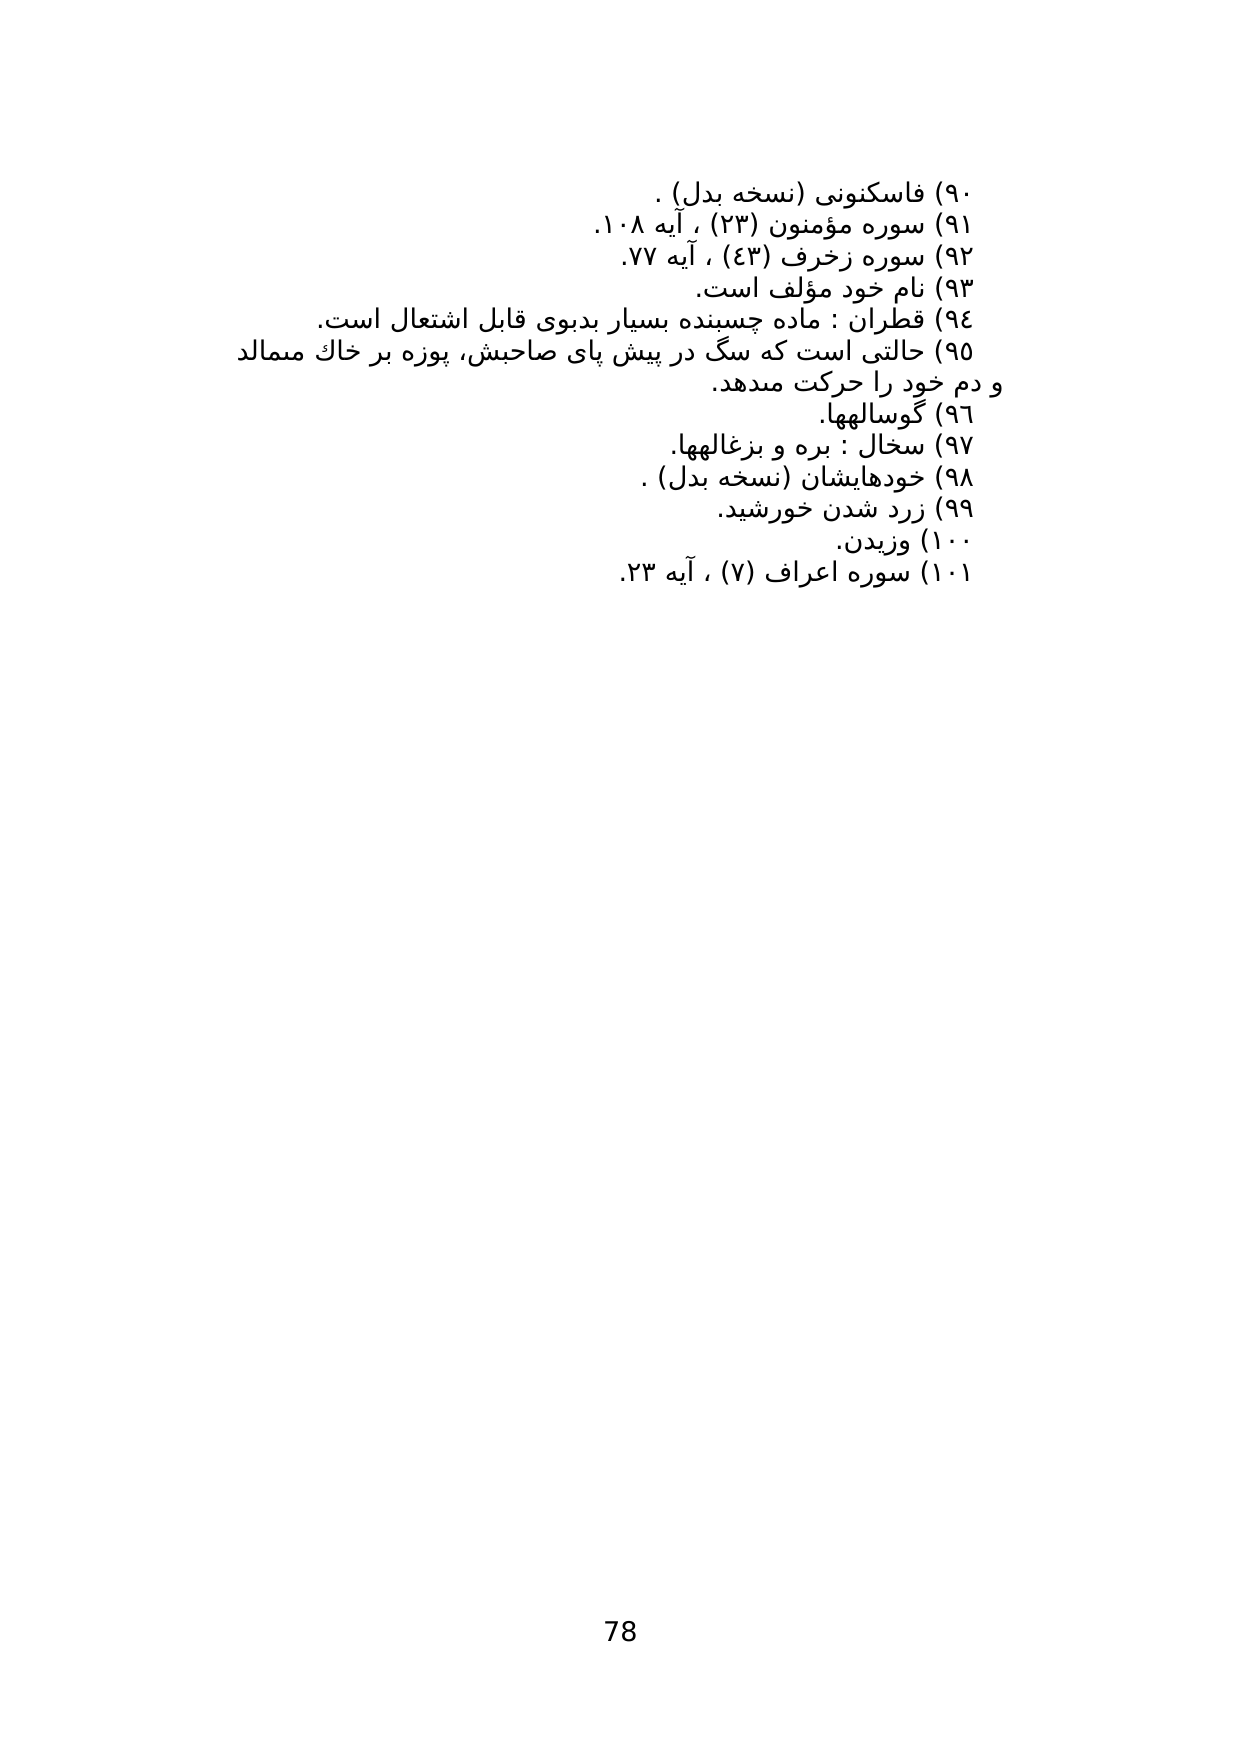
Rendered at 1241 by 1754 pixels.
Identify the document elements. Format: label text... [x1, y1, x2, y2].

text ٩٤) قطران : ماده چسبنده بسيار بدبوى قابل اشتعال است. [236, 303, 1004, 335]
text ٩٣) نام خود مؤلف است. [236, 272, 1004, 303]
text ٩٠) فاسكنونى (نسخه بدل) . [236, 177, 1004, 209]
text ٩١) سوره مؤمنون (٢٣) ، آيه ١٠٨. [236, 209, 1004, 240]
text ٩٥) حالتى است كه سگ در پيش پاى صاحبش، پوزه بر خاك مى‏مالد و دم خود را حركت مى‏دهد. [236, 335, 1004, 398]
text ٩٦) گوساله‏ها. [236, 398, 1004, 430]
text ٩٧) سخال : بره و بزغاله‏ها. [236, 430, 1004, 461]
text ١٠١) سوره اعراف (٧) ، آيه ٢٣. [236, 556, 1004, 587]
text ٩٩) زرد شدن خورشيد. [236, 493, 1004, 524]
text ١٠٠) وزيدن. [236, 524, 1004, 556]
text ٩٢) سوره زخرف (٤٣) ، آيه ٧٧. [236, 240, 1004, 272]
text ٩٨) خودهايشان (نسخه بدل) . [236, 461, 1004, 493]
